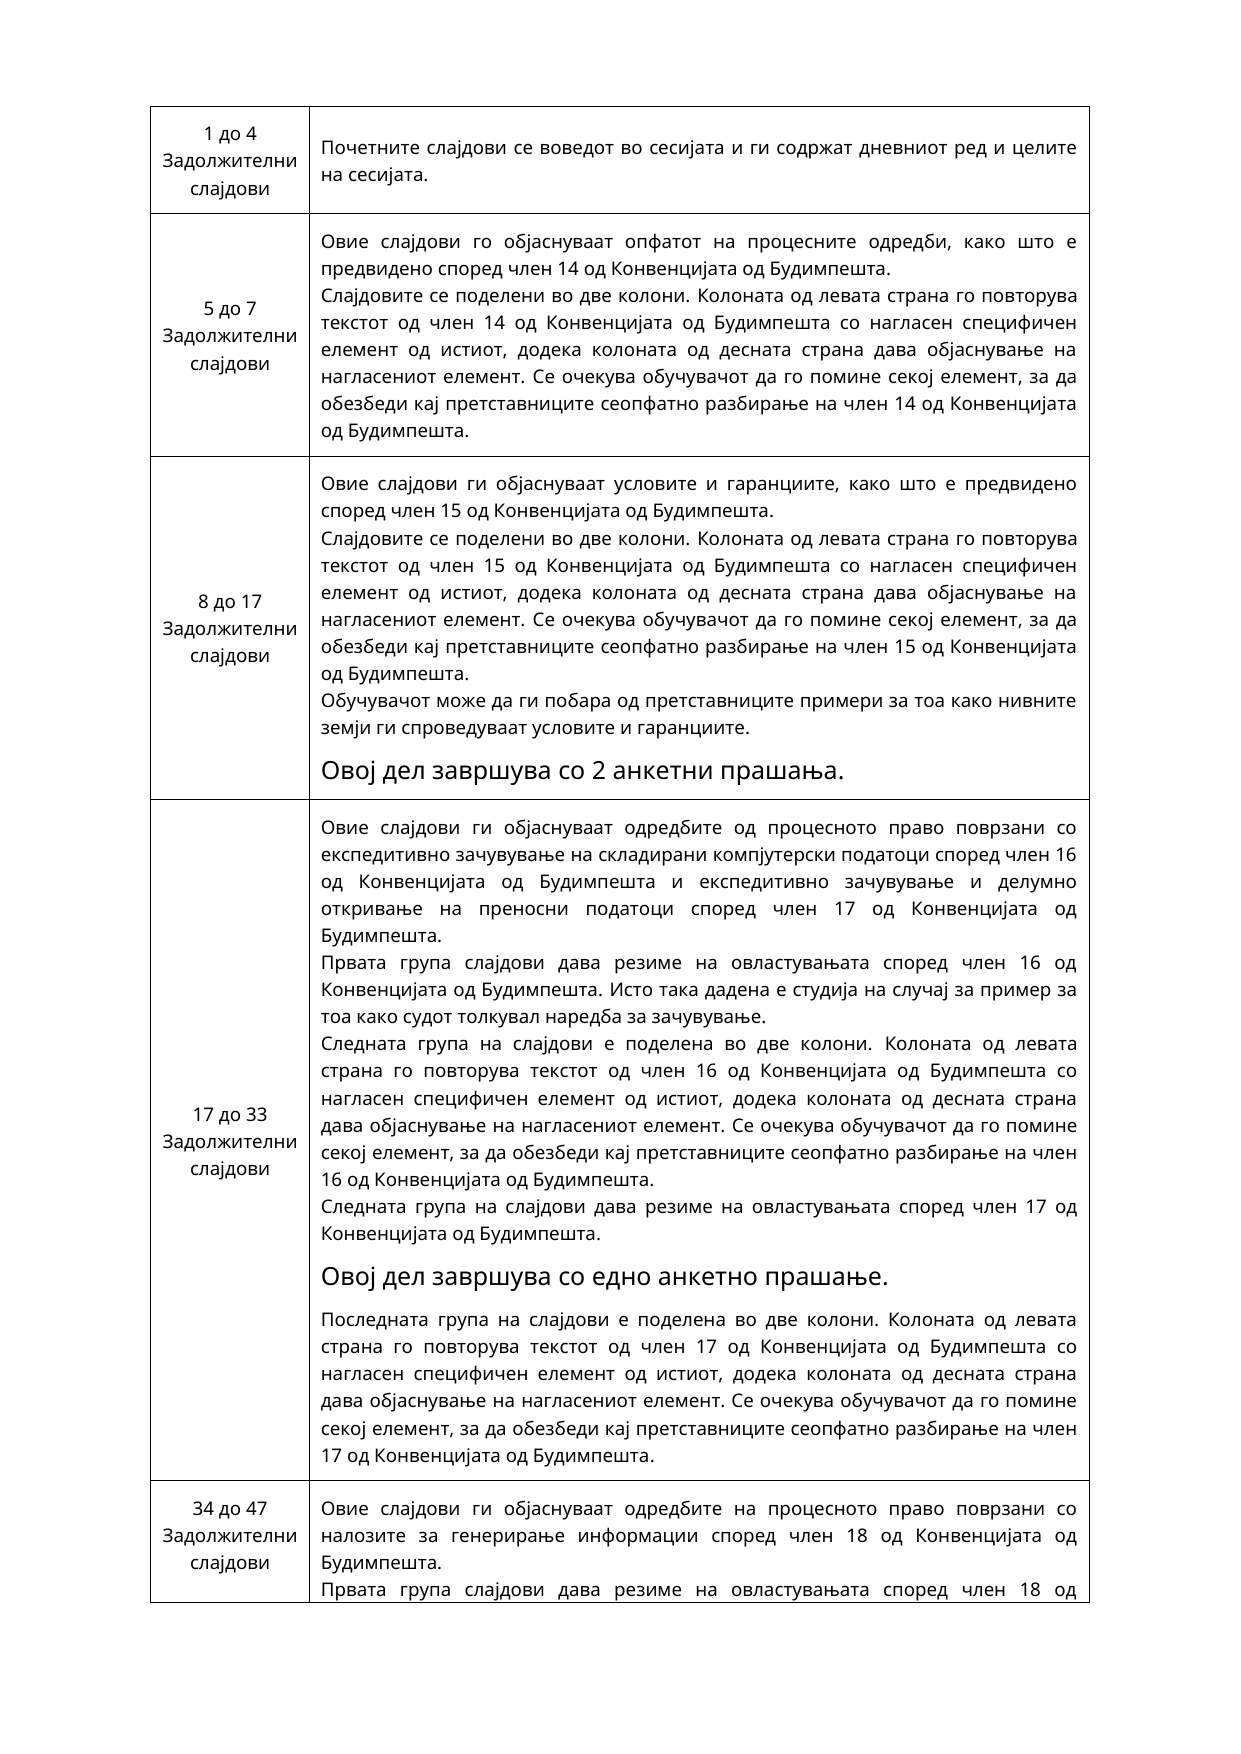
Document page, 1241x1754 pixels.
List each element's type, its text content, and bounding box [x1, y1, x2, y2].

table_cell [151, 1481, 309, 1602]
table_cell 5 до 7 Задолжителни слајдови [151, 214, 309, 456]
table_cell 1 до 4 Задолжителни слајдови [151, 107, 309, 213]
table_cell Почетните слајдови се воведот во сесијата и ги содржат дневниот ред и целите на сесијата. [310, 107, 1089, 213]
table_cell 8 до 17 Задолжителни слајдови [151, 457, 309, 799]
table_cell Овие слајдови ги објаснуваат одредбите од процесното право поврзани со експедитивно зачувување на складирани компјутерски податоци според член 16 од Конвенцијата од Будимпешта и експедитивно зачувување и делумно откривање на преносни податоци според член 17 од Конвенцијата од Будимпешта. Првата група слајдови дава резиме на овластувањата според член 16 од Конвенцијата од Будимпешта. Исто така дадена е студија на случај за пример за тоа како судот толкувал наредба за зачувување. Следната група на слајдови е поделена во две колони. Колоната од левата страна го повторува текстот од член 16 од Конвенцијата од Будимпешта со нагласен специфичен елемент од истиот, додека колоната од десната страна дава објаснување на нагласениот елемент. Се очекува обучувачот да го помине секој елемент, за да обезбеди кај претставниците сеопфатно разбирање на член 16 од Конвенцијата од Будимпешта. Следната група на слајдови дава резиме на овластувањата според член 17 од Конвенцијата од Будимпешта. Овој дел завршува со едно анкетно прашање. Последната група на слајдови е поделена во две колони. Колоната од левата страна го повторува текстот од член 17 од Конвенцијата од Будимпешта со нагласен специфичен елемент од истиот, додека колоната од десната страна дава објаснување на нагласениот елемент. Се очекува обучувачот да го помине секој елемент, за да обезбеди кај претставниците сеопфатно разбирање на член 17 од Конвенцијата од Будимпешта. [310, 800, 1089, 1480]
table_cell 17 до 33 Задолжителни слајдови [151, 800, 309, 1480]
table_cell Овие слајдови го објаснуваат опфатот на процесните одредби, како што е предвидено според член 14 од Конвенцијата од Будимпешта. Слајдовите се поделени во две колони. Колоната од левата страна го повторува текстот од член 14 од Конвенцијата од Будимпешта со нагласен специфичен елемент од истиот, додека колоната од десната страна дава објаснување на нагласениот елемент. Се очекува обучувачот да го помине секој елемент, за да обезбеди кај претставниците сеопфатно разбирање на член 14 од Конвенцијата од Будимпешта. [310, 214, 1089, 456]
table_cell Овие слајдови ги објаснуваат условите и гаранциите, како што е предвидено според член 15 од Конвенцијата од Будимпешта. Слајдовите се поделени во две колони. Колоната од левата страна го повторува текстот од член 15 од Конвенцијата од Будимпешта со нагласен специфичен елемент од истиот, додека колоната од десната страна дава објаснување на нагласениот елемент. Се очекува обучувачот да го помине секој елемент, за да обезбеди кај претставниците сеопфатно разбирање на член 15 од Конвенцијата од Будимпешта. Обучувачот може да ги побара од претставниците примери за тоа како нивните земји ги спроведуваат условите и гаранциите. Oвој дел завршува со 2 анкетни прашања. [310, 457, 1089, 799]
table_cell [310, 1481, 1089, 1602]
